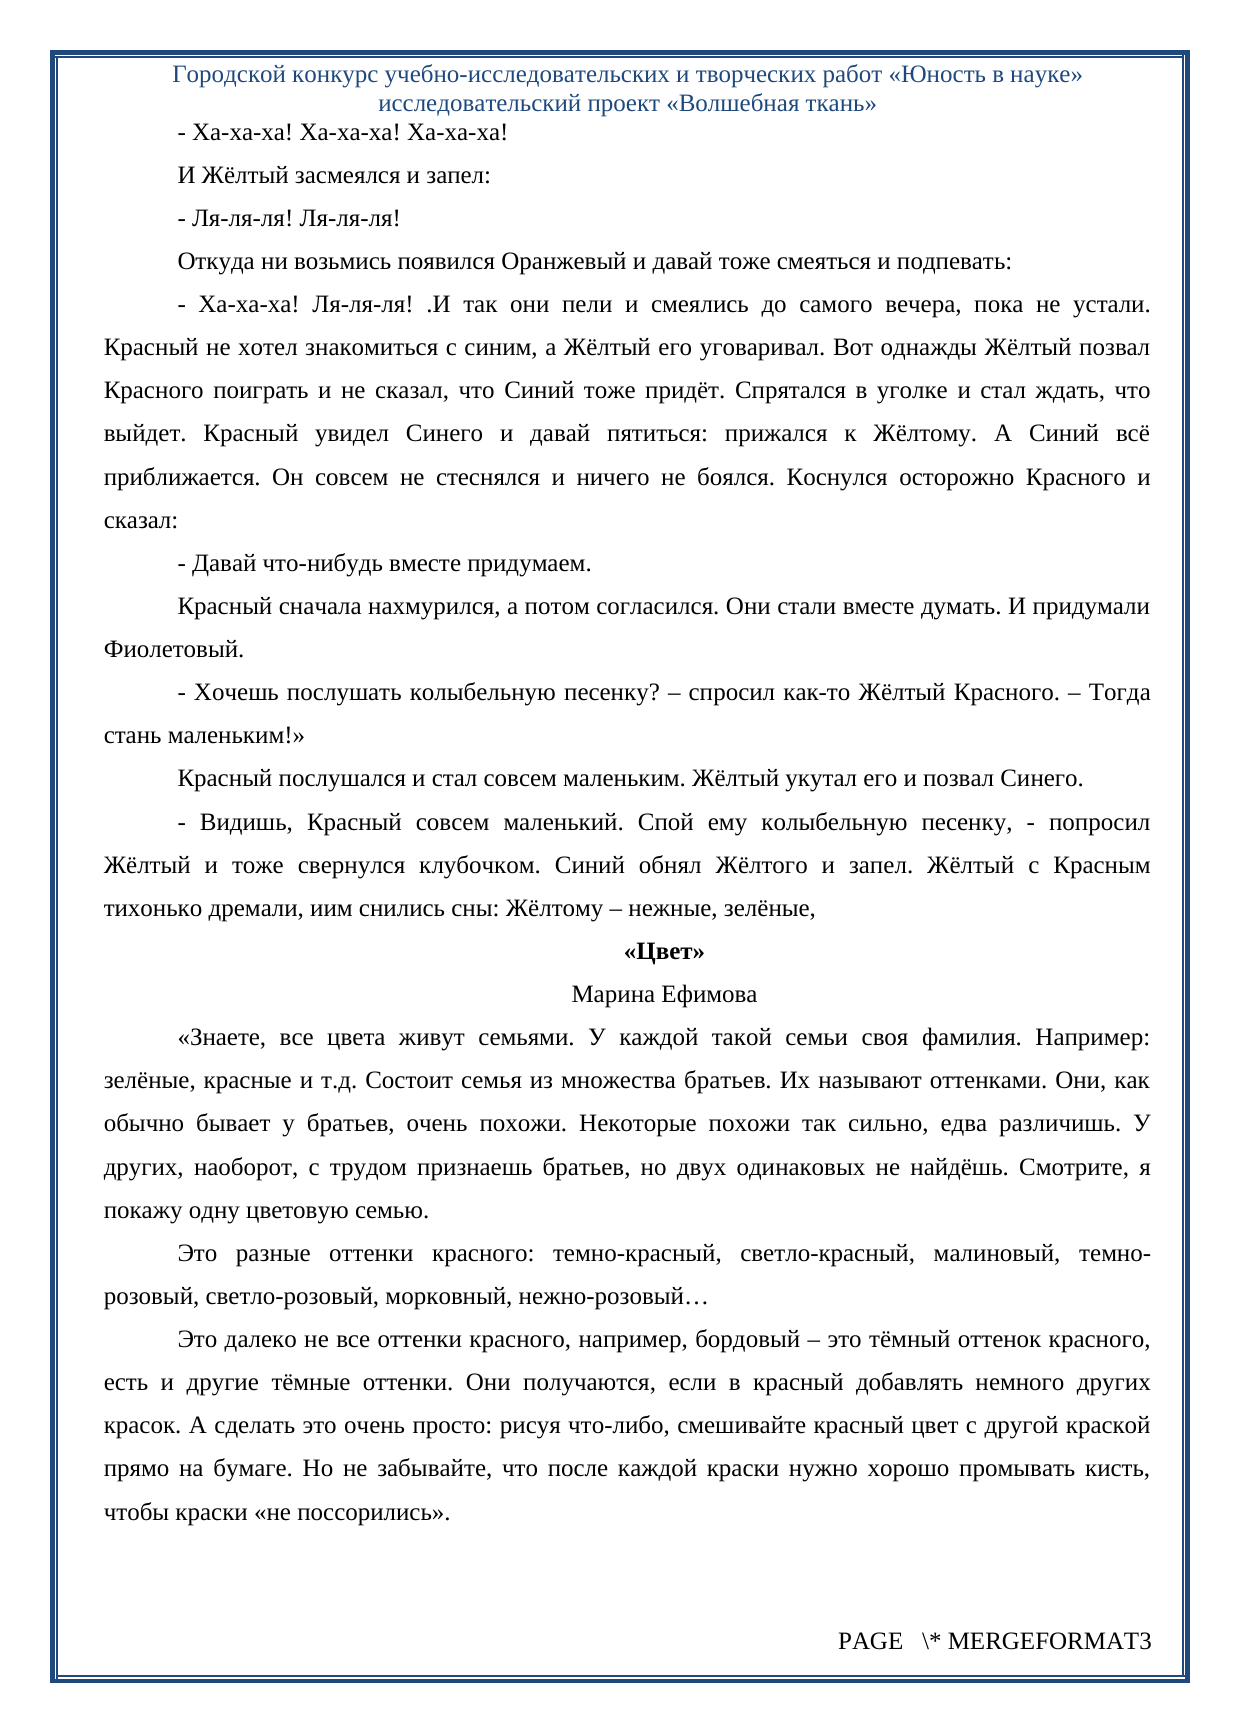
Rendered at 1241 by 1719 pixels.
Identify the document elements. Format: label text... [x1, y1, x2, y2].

text «Знаете, все цвета живут семьями. У каждой такой семьи своя фамилия. Например: зелёные, красные и т.д. Состоит семья из множества братьев. Их называют оттенками. Они, как обычно бывает у братьев, очень похожи. Некоторые похожи так сильно, едва различишь. У других, наоборот, с трудом признаешь братьев, но двух одинаковых не найдёшь. Смотрите, я покажу одну цветовую семью. [103, 1022, 1152, 1223]
text - Ха-ха-ха! Ха-ха-ха! Ха-ха-ха! [103, 117, 1152, 145]
text Откуда ни возьмись появился Оранжевый и давай тоже смеяться и подпевать: [103, 246, 1152, 275]
text - Хочешь послушать колыбельную песенку? – спросил как-то Жёлтый Красного. – Тогда стань маленьким!» [103, 677, 1152, 749]
text И Жёлтый засмеялся и запел: [103, 160, 1152, 188]
text - Ля-ля-ля! Ля-ля-ля! [103, 203, 1152, 232]
text - Видишь, Красный совсем маленький. Спой ему колыбельную песенку, - попросил Жёлтый и тоже свернулся клубочком. Синий обнял Жёлтого и запел. Жёлтый с Красным тихонько дремали, иим снились сны: Жёлтому – нежные, зелёные, [103, 807, 1152, 922]
text «Цвет» [103, 936, 1152, 965]
text Это разные оттенки красного: темно-красный, светло-красный, малиновый, темно-розовый, светло-розовый, морковный, нежно-розовый… [103, 1238, 1152, 1310]
text Красный послушался и стал совсем маленьким. Жёлтый укутал его и позвал Синего. [103, 763, 1152, 792]
text Марина Ефимова [103, 979, 1152, 1008]
text - Давай что-нибудь вместе придумаем. [103, 548, 1152, 577]
text Красный сначала нахмурился, а потом согласился. Они стали вместе думать. И придумали Фиолетовый. [103, 591, 1152, 663]
text - Ха-ха-ха! Ля-ля-ля! .И так они пели и смеялись до самого вечера, пока не устали. Красный не хотел знакомиться с синим, а Жёлтый его уговаривал. Вот однажды Жёлтый позвал Красного поиграть и не сказал, что Синий тоже придёт. Спрятался в уголке и стал ждать, что выйдет. Красный увидел Синего и давай пятиться: прижался к Жёлтому. А Синий всё приближается. Он совсем не стеснялся и ничего не боялся. Коснулся осторожно Красного и сказал: [103, 289, 1152, 533]
text Это далеко не все оттенки красного, например, бордовый – это тёмный оттенок красного, есть и другие тёмные оттенки. Они получаются, если в красный добавлять немного других красок. А сделать это очень просто: рисуя что-либо, смешивайте красный цвет с другой краской прямо на бумаге. Но не забывайте, что после каждой краски нужно хорошо промывать кисть, чтобы краски «не поссорились». [103, 1324, 1152, 1525]
